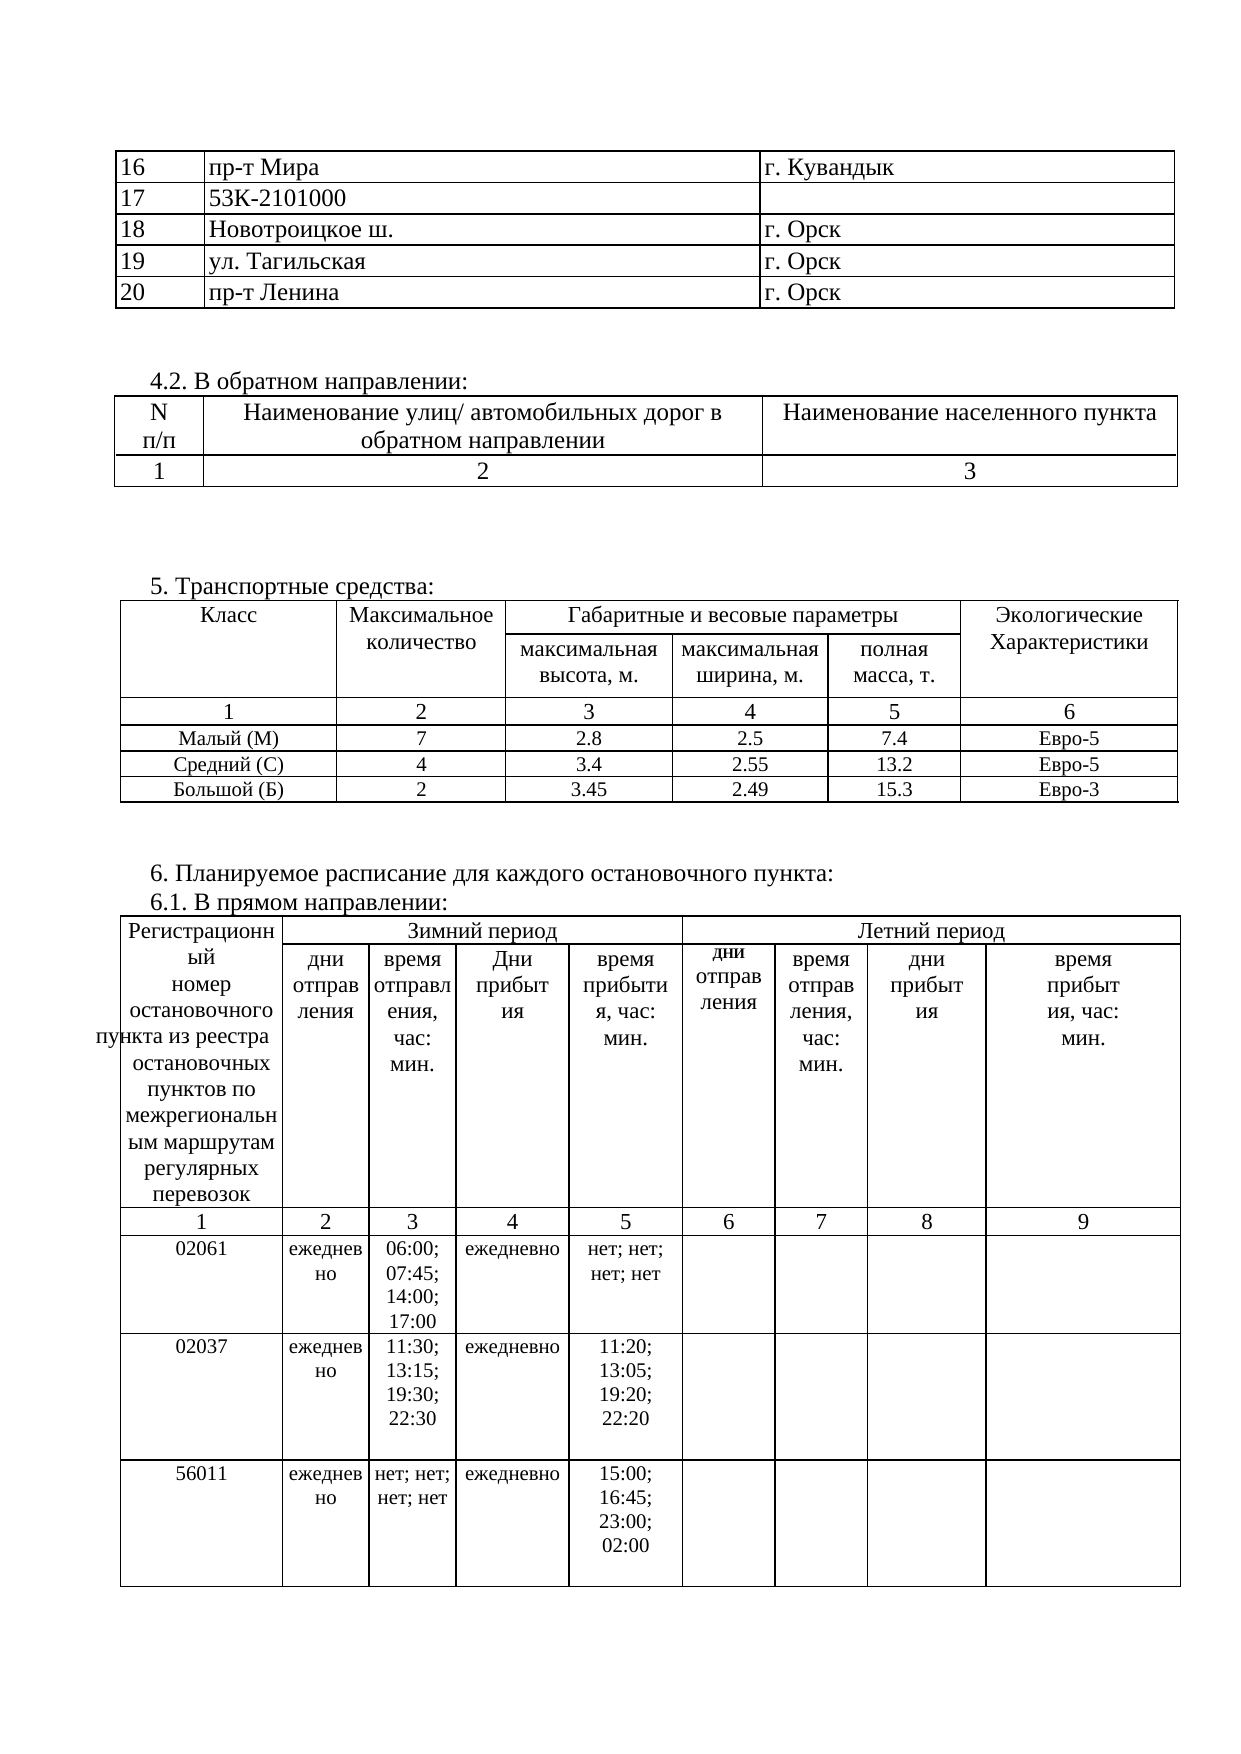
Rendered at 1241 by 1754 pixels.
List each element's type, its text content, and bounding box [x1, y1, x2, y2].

table_cell ежедневно [283, 1334, 368, 1459]
table_cell 4 [337, 752, 505, 776]
table_cell 5 [570, 1208, 682, 1235]
table_cell 3 [370, 1208, 455, 1235]
table_cell нет; нет; нет; нет [370, 1461, 455, 1586]
table_cell ежедневно [457, 1461, 568, 1586]
table_cell г. Орск [761, 277, 1174, 307]
table_cell 2 [283, 1208, 368, 1235]
table_cell 56011 [121, 1461, 282, 1586]
table_cell 5 [829, 698, 960, 724]
table_cell 2.8 [506, 726, 672, 750]
table_cell максимальная высота, м. [506, 635, 672, 696]
table_cell максимальная ширина, м. [673, 635, 827, 696]
table_cell 11:20; 13:05; 19:20; 22:20 [570, 1334, 682, 1459]
table_cell [761, 183, 1174, 213]
table_cell 13.2 [829, 752, 960, 776]
table_cell время отправ ления, час: мин. [776, 945, 867, 1207]
table_cell 7.4 [829, 726, 960, 750]
table_cell пр-т Ленина [205, 277, 759, 307]
table_cell 2 [337, 777, 505, 801]
table_cell 02061 [121, 1236, 282, 1333]
table_cell 3.4 [506, 752, 672, 776]
table_cell нет; нет; нет; нет [570, 1236, 682, 1333]
table_cell г. Орск [761, 215, 1174, 244]
table_cell ежедневно [457, 1236, 568, 1333]
table_cell 1 [121, 1208, 282, 1235]
table_cell 06:00; 07:45; 14:00; 17:00 [370, 1236, 455, 1333]
table_header Зимний период [283, 917, 682, 943]
table_header Класс [121, 601, 336, 696]
table_cell дни отправ ления [283, 945, 368, 1207]
table_cell 3 [763, 454, 1177, 486]
table_header Регистрационный номер остановочного пункта из реестра остановочных пунктов по межрегиональным маршрутам регулярных перевозок [121, 917, 282, 1207]
table_header Экологические Характеристики [961, 601, 1177, 696]
table_cell Евро-3 [961, 777, 1177, 801]
table_cell [868, 1236, 985, 1333]
table_cell г. Орск [761, 246, 1174, 276]
table_cell 2.55 [673, 752, 827, 776]
table_cell 6 [961, 698, 1177, 724]
table_cell Дни прибыт ия [457, 945, 568, 1207]
table_cell 4 [457, 1208, 568, 1235]
table_cell 11:30; 13:15; 19:30; 22:30 [370, 1334, 455, 1459]
table_header Наименование населенного пункта [763, 397, 1177, 454]
table_cell [683, 1236, 774, 1333]
table_cell 53К-2101000 [205, 183, 759, 213]
table_cell ежедневно [283, 1461, 368, 1586]
text 6.1. В прямом направлении: [150, 887, 1090, 915]
table_cell 4 [673, 698, 827, 724]
table_cell дни прибыт ия [868, 945, 985, 1207]
table_cell время прибыти я, час: мин. [570, 945, 682, 1207]
table_cell 2.5 [673, 726, 827, 750]
table_cell г. Кувандык [761, 152, 1174, 181]
text 5. Транспортные средства: [150, 571, 1090, 600]
table_cell ДНИ отправ ления [683, 945, 774, 1207]
table_cell 17 [117, 183, 204, 213]
table_cell [776, 1461, 867, 1586]
table_cell [987, 1236, 1180, 1333]
table_cell 20 [117, 277, 204, 307]
table_cell ул. Тагильская [205, 246, 759, 276]
table_cell 02037 [121, 1334, 282, 1459]
table_cell Большой (Б) [121, 777, 336, 801]
table_header Летний период [683, 917, 1180, 943]
table_cell 7 [337, 726, 505, 750]
table_cell 18 [117, 215, 204, 244]
table_cell 6 [683, 1208, 774, 1235]
table_cell ежедневно [283, 1236, 368, 1333]
table_cell ежедневно [457, 1334, 568, 1459]
table_cell [776, 1236, 867, 1333]
table_cell Евро-5 [961, 726, 1177, 750]
table_cell Евро-5 [961, 752, 1177, 776]
table_cell [868, 1461, 985, 1586]
text 4.2. В обратном направлении: [150, 366, 1090, 395]
table_cell 9 [987, 1208, 1180, 1235]
table_cell [683, 1461, 774, 1586]
table_cell [987, 1461, 1180, 1586]
table_cell 8 [868, 1208, 985, 1235]
table_cell 15:00; 16:45; 23:00; 02:00 [570, 1461, 682, 1586]
table_cell [776, 1334, 867, 1459]
table_cell 7 [776, 1208, 867, 1235]
table_cell 3 [506, 698, 672, 724]
table_cell [683, 1334, 774, 1459]
table_cell 1 [121, 698, 336, 724]
table_cell [987, 1334, 1180, 1459]
table_cell пр-т Мира [205, 152, 759, 181]
table_cell 15.3 [829, 777, 960, 801]
table_header N п/п [115, 397, 203, 454]
table_cell 2 [337, 698, 505, 724]
table_header Габаритные и весовые параметры [506, 601, 960, 633]
text 6. Планируемое расписание для каждого остановочного пункта: [150, 858, 1090, 887]
table_cell 19 [117, 246, 204, 276]
table_cell 3.45 [506, 777, 672, 801]
table_cell 2 [204, 456, 762, 486]
table_cell Новотроицкое ш. [205, 215, 759, 244]
table_cell Малый (М) [121, 726, 336, 750]
table_cell время отправл ения, час: мин. [370, 945, 455, 1207]
table_header Максимальное количество [337, 601, 505, 696]
table_header Наименование улиц/ автомобильных дорог в обратном направлении [204, 397, 762, 454]
table_cell 16 [117, 152, 204, 181]
table_cell время прибыт ия, час: мин. [987, 945, 1180, 1207]
table_cell 1 [115, 455, 203, 486]
table_cell 2.49 [673, 777, 827, 801]
table_cell Средний (С) [121, 752, 336, 776]
table_cell полная масса, т. [829, 635, 960, 696]
table_cell [868, 1334, 985, 1459]
